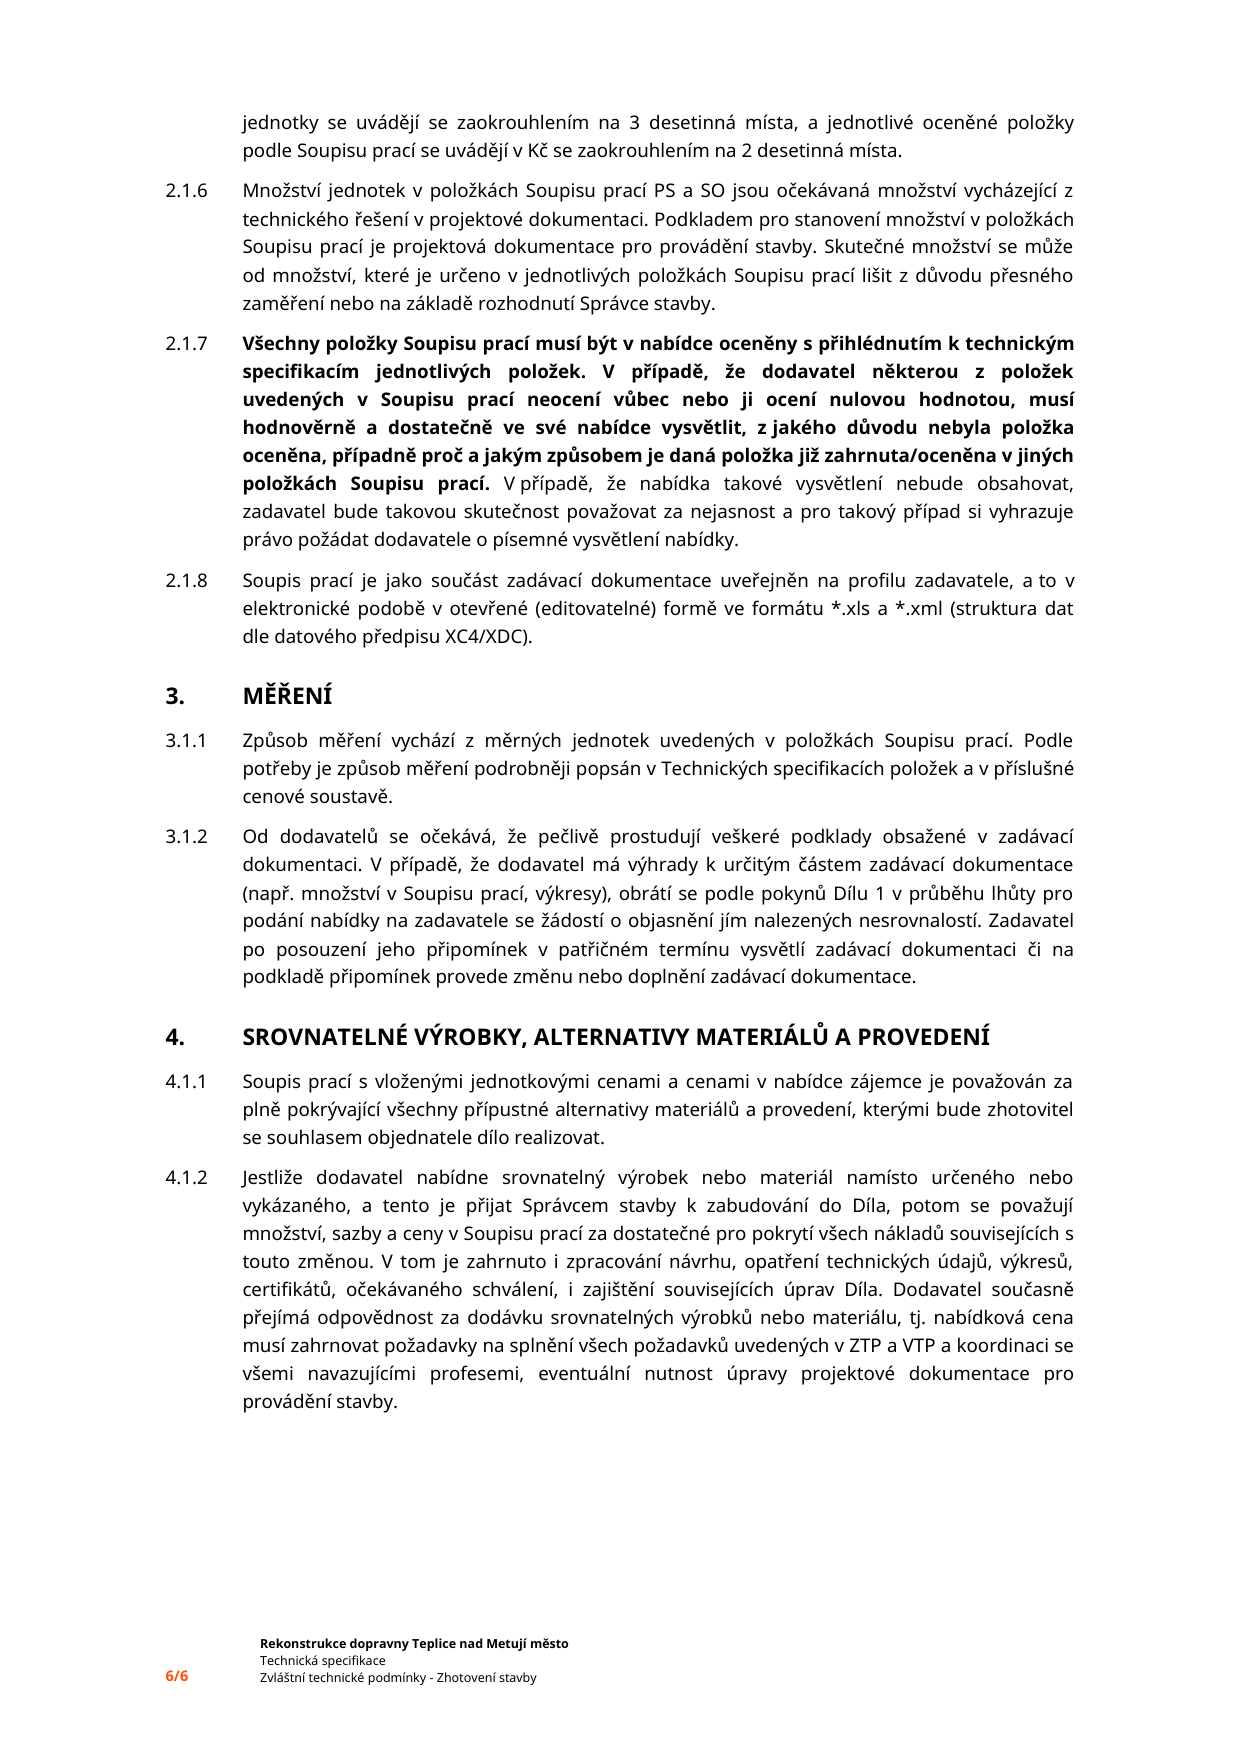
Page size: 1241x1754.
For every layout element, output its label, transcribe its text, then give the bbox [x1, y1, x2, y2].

text SROVNATELNÉ VÝROBKY, ALTERNATIVY MATERIÁLŮ A PROVEDENÍ [165, 1021, 1075, 1052]
text Soupis prací je jako součást zadávací dokumentace uveřejněn na profilu zadavatele, a to v elektronické podobě v otevřené (editovatelné) formě ve formátu *.xls a *.xml (struktura dat dle datového předpisu XC4/XDC). [165, 567, 1075, 649]
text Všechny položky Soupisu prací musí být v nabídce oceněny s přihlédnutím k technickým specifikacím jednotlivých položek. V případě, že dodavatel některou z položek uvedených v Soupisu prací neocení vůbec nebo ji ocení nulovou hodnotou, musí hodnověrně a dostatečně ve své nabídce vysvětlit, z jakého důvodu nebyla položka oceněna, případně proč a jakým způsobem je daná položka již zahrnuta/oceněna v jiných položkách Soupisu prací. V případě, že nabídka takové vysvětlení nebude obsahovat, zadavatel bude takovou skutečnost považovat za nejasnost a pro takový případ si vyhrazuje právo požádat dodavatele o písemné vysvětlení nabídky. [165, 330, 1075, 552]
text Způsob měření vychází z měrných jednotek uvedených v položkách Soupisu prací. Podle potřeby je způsob měření podrobněji popsán v Technických specifikacích položek a v příslušné cenové soustavě. [165, 727, 1075, 809]
text Od dodavatelů se očekává, že pečlivě prostudují veškeré podklady obsažené v zadávací dokumentaci. V případě, že dodavatel má výhrady k určitým částem zadávací dokumentace (např. množství v Soupisu prací, výkresy), obrátí se podle pokynů Dílu 1 v průběhu lhůty pro podání nabídky na zadavatele se žádostí o objasnění jím nalezených nesrovnalostí. Zadavatel po posouzení jeho připomínek v patřičném termínu vysvětlí zadávací dokumentaci či na podkladě připomínek provede změnu nebo doplnění zadávací dokumentace. [165, 824, 1075, 989]
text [165, 109, 1075, 163]
text MĚŘENÍ [165, 680, 1075, 712]
text Jestliže dodavatel nabídne srovnatelný výrobek nebo materiál namísto určeného nebo vykázaného, a tento je přijat Správcem stavby k zabudování do Díla, potom se považují množství, sazby a ceny v Soupisu prací za dostatečné pro pokrytí všech nákladů souvisejících s touto změnou. V tom je zahrnuto i zpracování návrhu, opatření technických údajů, výkresů, certifikátů, očekávaného schválení, i zajištění souvisejících úprav Díla. Dodavatel současně přejímá odpovědnost za dodávku srovnatelných výrobků nebo materiálu, tj. nabídková cena musí zahrnovat požadavky na splnění všech požadavků uvedených v ZTP a VTP a koordinaci se všemi navazujícími profesemi, eventuální nutnost úpravy projektové dokumentace pro provádění stavby. [165, 1164, 1075, 1414]
text Množství jednotek v položkách Soupisu prací PS a SO jsou očekávaná množství vycházející z technického řešení v projektové dokumentaci. Podkladem pro stanovení množství v položkách Soupisu prací je projektová dokumentace pro provádění stavby. Skutečné množství se může od množství, které je určeno v jednotlivých položkách Soupisu prací lišit z důvodu přesného zaměření nebo na základě rozhodnutí Správce stavby. [165, 178, 1075, 315]
text Soupis prací s vloženými jednotkovými cenami a cenami v nabídce zájemce je považován za plně pokrývající všechny přípustné alternativy materiálů a provedení, kterými bude zhotovitel se souhlasem objednatele dílo realizovat. [165, 1068, 1075, 1149]
